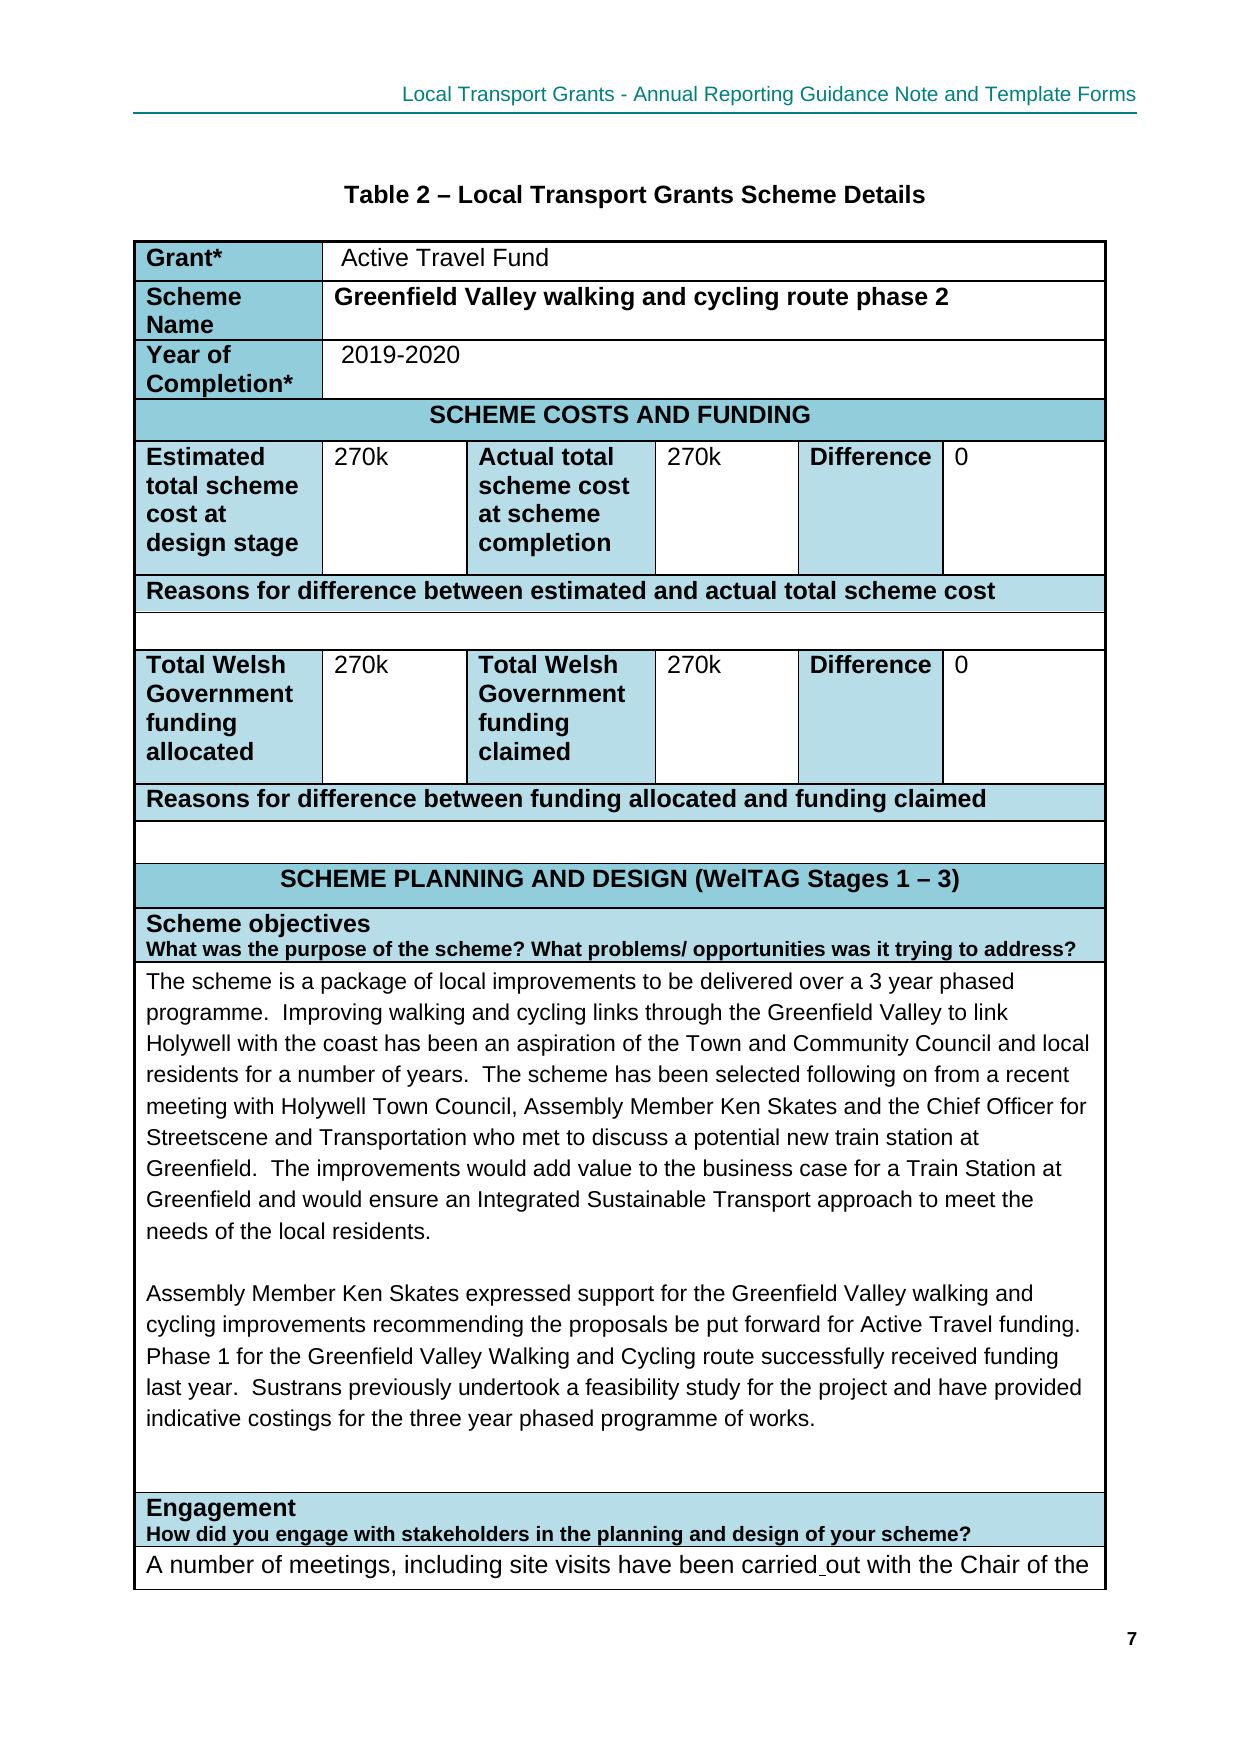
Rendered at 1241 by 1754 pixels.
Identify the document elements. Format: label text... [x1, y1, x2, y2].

table_cell 270k [323, 442, 466, 574]
table_cell 0 [944, 442, 1104, 574]
table_cell Difference [799, 651, 942, 783]
table_cell [136, 822, 1104, 862]
table_cell The scheme is a package of local improvements to be delivered over a 3 year phased programme. Improving walking and cycling links through the Greenfield Valley to link Holywell with the coast has been an aspiration of the Town and Community Council and local residents for a number of years. The scheme has been selected following on from a recent meeting with Holywell Town Council, Assembly Member Ken Skates and the Chief Officer for Streetscene and Transportation who met to discuss a potential new train station at Greenfield. The improvements would add value to the business case for a Train Station at Greenfield and would ensure an Integrated Sustainable Transport approach to meet the needs of the local residents. Assembly Member Ken Skates expressed support for the Greenfield Valley walking and cycling improvements recommending the proposals be put forward for Active Travel funding. Phase 1 for the Greenfield Valley Walking and Cycling route successfully received funding last year. Sustrans previously undertook a feasibility study for the project and have provided indicative costings for the three year phased programme of works. [136, 963, 1104, 1492]
table_cell Reasons for difference between estimated and actual total scheme cost [136, 576, 1104, 611]
table_header Grant* [136, 243, 322, 280]
table_cell Scheme objectives What was the purpose of the scheme? What problems/ opportunities was it trying to address? [136, 909, 1104, 961]
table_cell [136, 1547, 1104, 1589]
table_cell Scheme Name [136, 282, 322, 339]
table_cell Total Welsh Government funding claimed [468, 651, 655, 783]
table_cell Actual total scheme cost at scheme completion [468, 442, 655, 574]
table_cell Year of Completion* [136, 341, 322, 398]
table_cell [136, 613, 1104, 649]
table_cell SCHEME PLANNING AND DESIGN (WelTAG Stages 1 – 3) [136, 864, 1104, 907]
table_cell 270k [323, 651, 466, 783]
table_header Active Travel Fund [323, 243, 1104, 280]
table_cell Engagement How did you engage with stakeholders in the planning and design of your scheme? [136, 1493, 1104, 1546]
table_cell 270k [656, 651, 798, 783]
table_cell 270k [656, 442, 798, 574]
table_cell Estimated total scheme cost at design stage [136, 442, 322, 574]
table_cell SCHEME COSTS AND FUNDING [136, 400, 1104, 440]
table_cell Reasons for difference between funding allocated and funding claimed [136, 785, 1104, 820]
subtitle Table 2 – Local Transport Grants Scheme Details [133, 177, 1137, 208]
table_cell Total Welsh Government funding allocated [136, 651, 322, 783]
table_cell 2019-2020 [323, 341, 1104, 398]
table_cell Difference [799, 442, 942, 574]
table_cell Greenfield Valley walking and cycling route phase 2 [323, 282, 1104, 339]
table_cell 0 [944, 651, 1104, 783]
